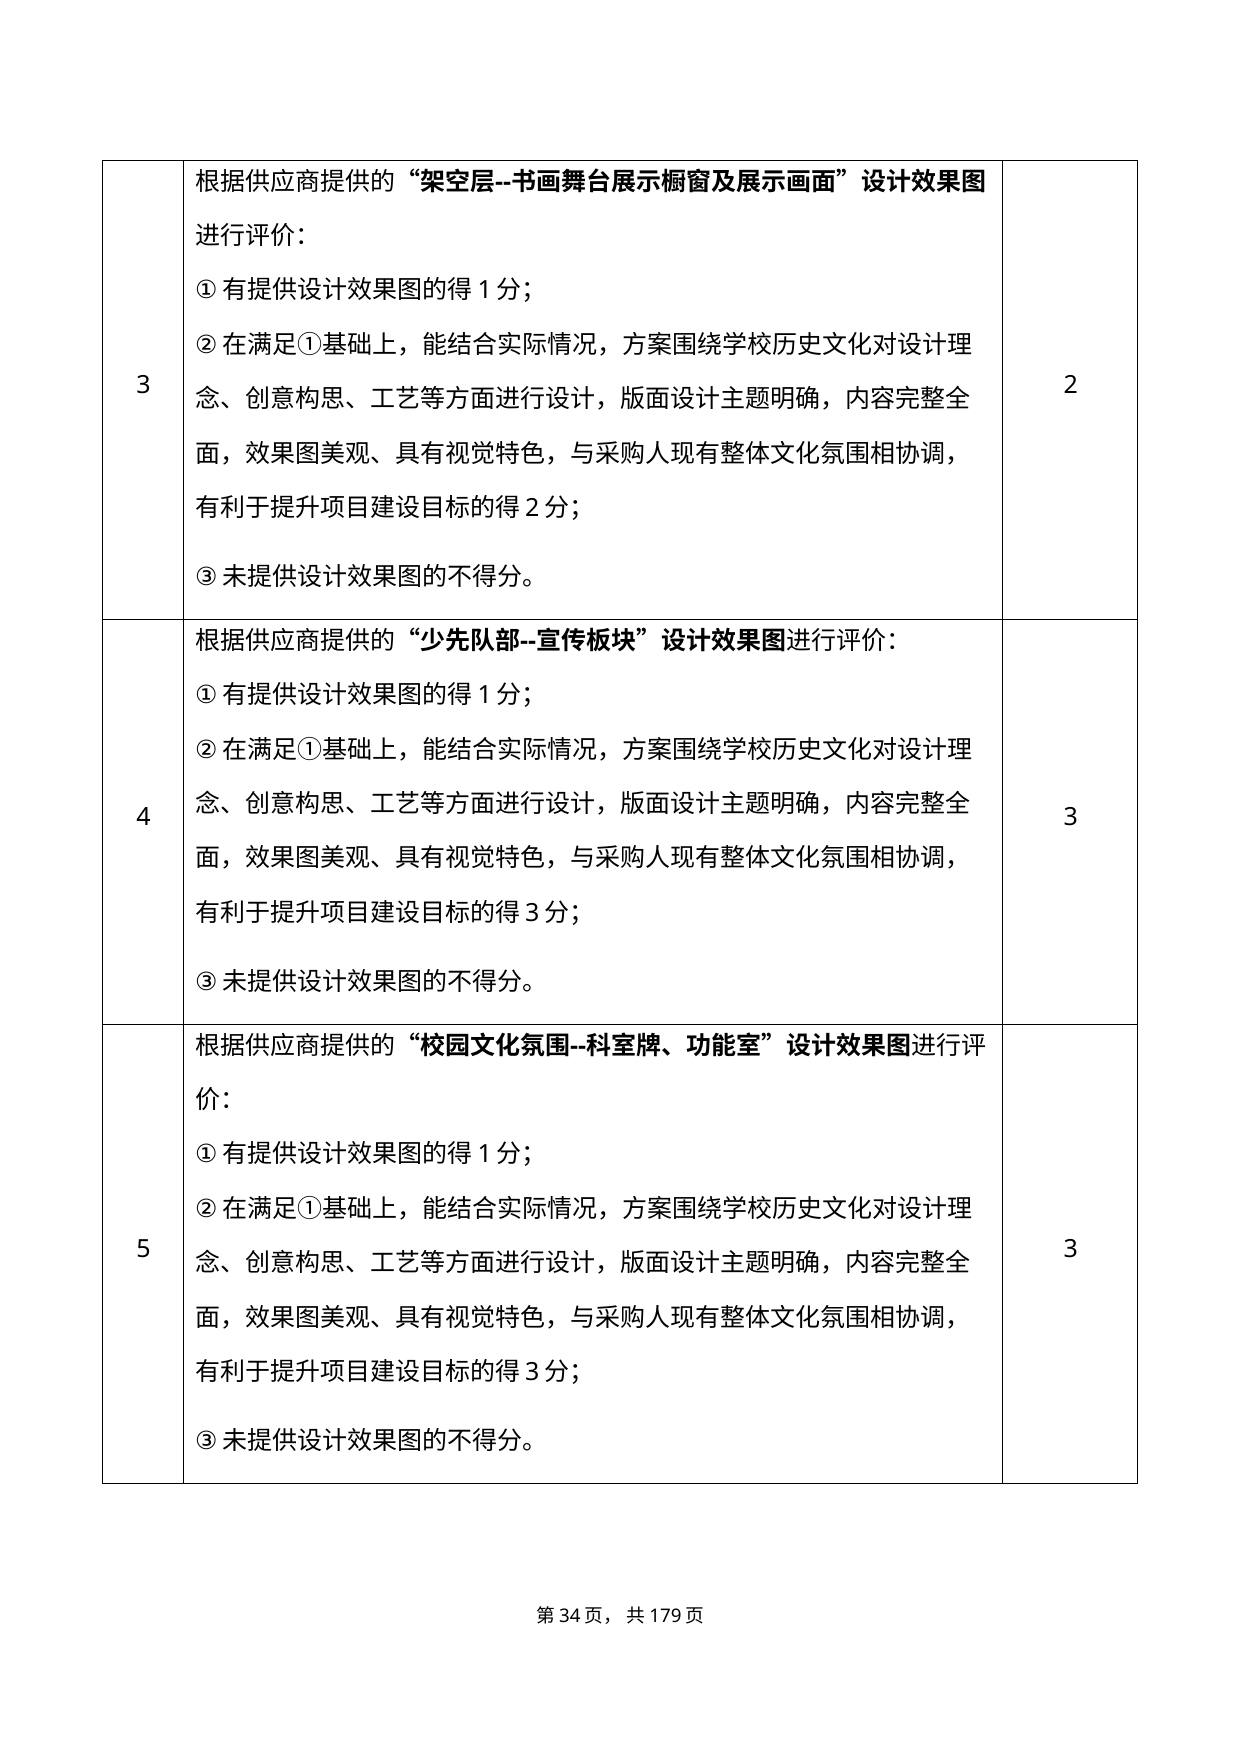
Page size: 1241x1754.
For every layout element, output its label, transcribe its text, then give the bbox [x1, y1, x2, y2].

table_cell 3 [1003, 620, 1137, 1024]
table_cell 4 [103, 620, 183, 1024]
table_cell 3 [1003, 1025, 1137, 1483]
table_cell 5 [103, 1025, 183, 1483]
table_cell 3 [103, 161, 183, 619]
table_cell 2 [1003, 161, 1137, 619]
table_cell 根据供应商提供的“架空层--书画舞台展示橱窗及展示画面”设计效果图进行评价： ①有提供设计效果图的得1分； ②在满足①基础上，能结合实际情况，方案围绕学校历史文化对设计理念、创意构思、工艺等方面进行设计，版面设计主题明确，内容完整全面，效果图美观、具有视觉特色，与采购人现有整体文化氛围相协调，有利于提升项目建设目标的得2分； ③未提供设计效果图的不得分。 [184, 161, 1002, 619]
table_cell 根据供应商提供的“少先队部--宣传板块”设计效果图进行评价： ①有提供设计效果图的得1分； ②在满足①基础上，能结合实际情况，方案围绕学校历史文化对设计理念、创意构思、工艺等方面进行设计，版面设计主题明确，内容完整全面，效果图美观、具有视觉特色，与采购人现有整体文化氛围相协调，有利于提升项目建设目标的得3分； ③未提供设计效果图的不得分。 [184, 620, 1002, 1024]
table_cell 根据供应商提供的“校园文化氛围--科室牌、功能室”设计效果图进行评价： ①有提供设计效果图的得1分； ②在满足①基础上，能结合实际情况，方案围绕学校历史文化对设计理念、创意构思、工艺等方面进行设计，版面设计主题明确，内容完整全面，效果图美观、具有视觉特色，与采购人现有整体文化氛围相协调，有利于提升项目建设目标的得3分； ③未提供设计效果图的不得分。 [184, 1025, 1002, 1483]
